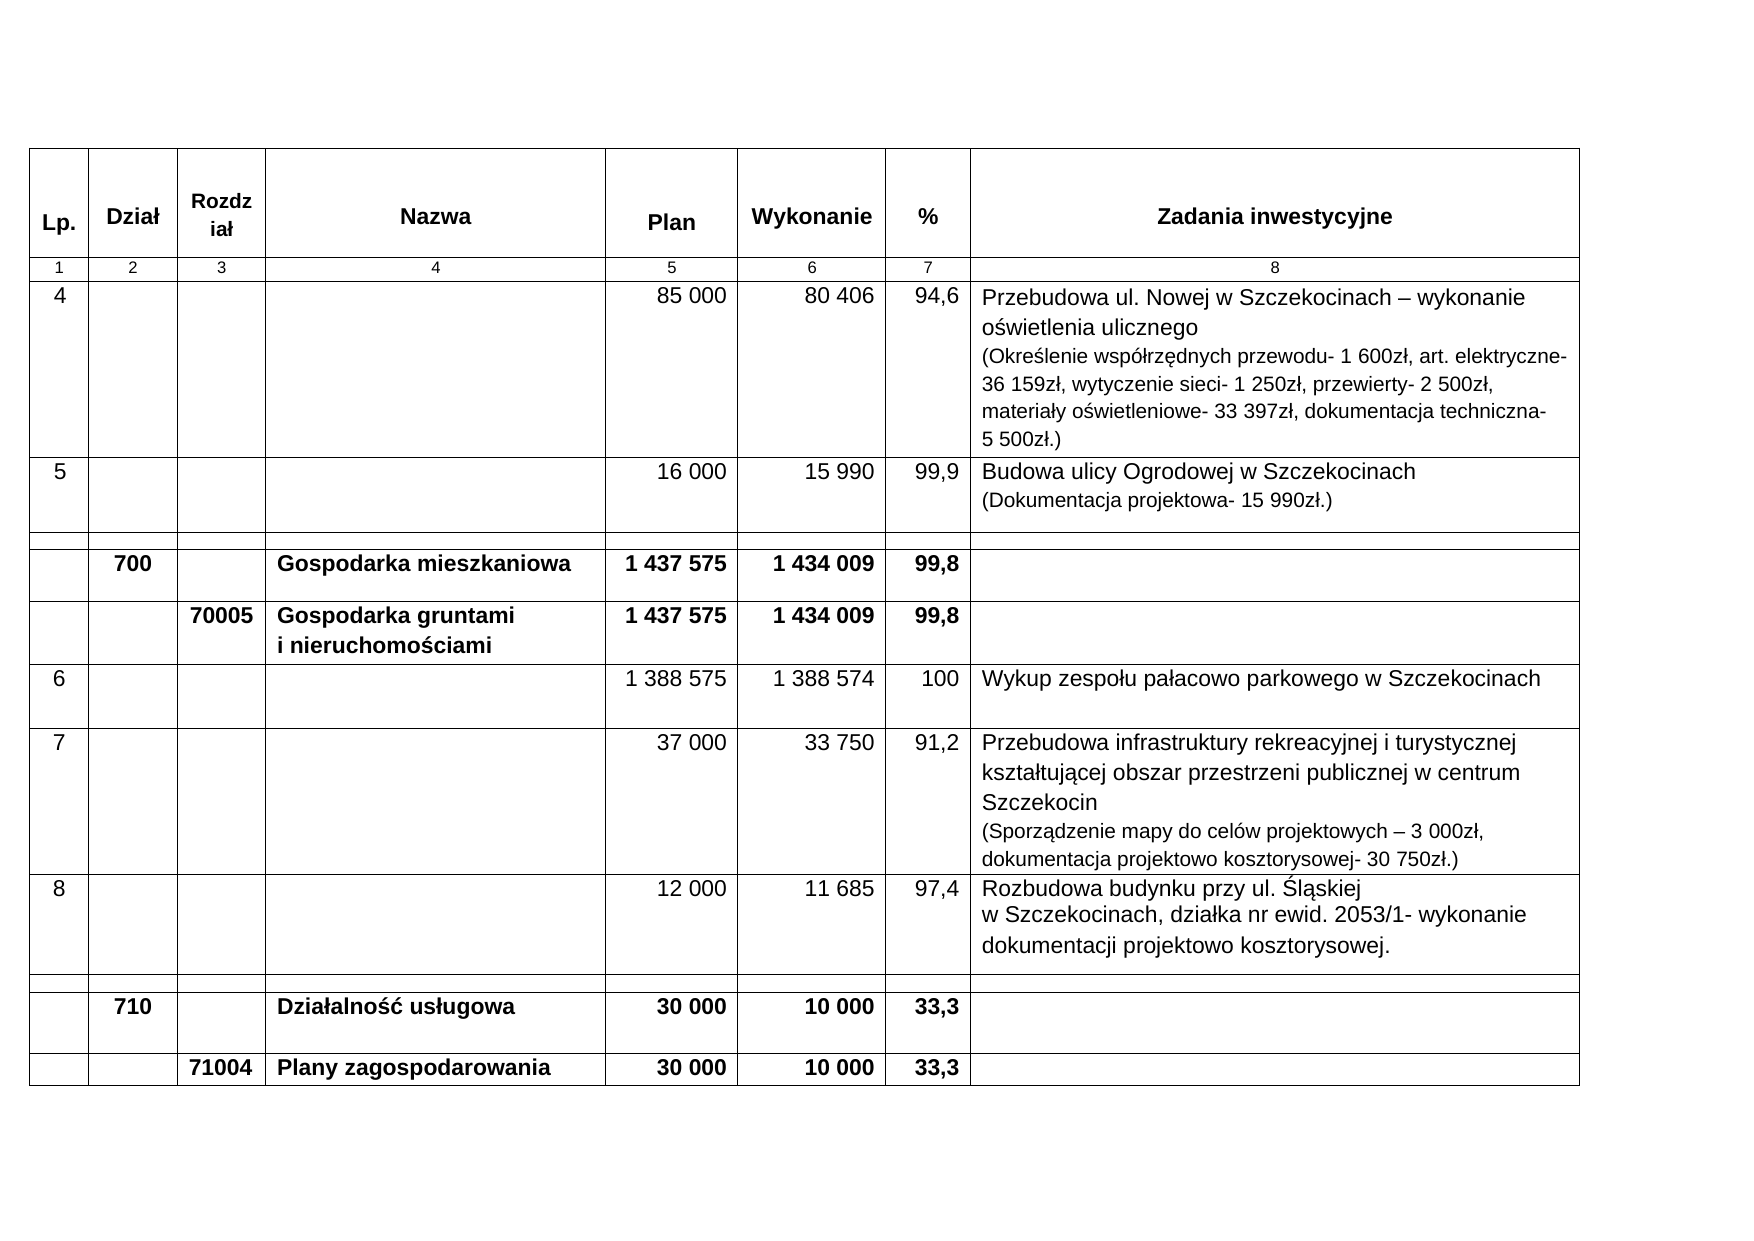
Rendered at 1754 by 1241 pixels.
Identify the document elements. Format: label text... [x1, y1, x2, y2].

table_cell Rozbudowa budynku przy ul. Śląskiej w Szczekocinach, działka nr ewid. 2053/1- wykonanie dokumentacji projektowo kosztorysowej. [971, 875, 1579, 974]
table_cell 1 [30, 258, 88, 281]
table_cell 7 [30, 729, 88, 874]
table_cell 1 388 574 [738, 665, 885, 727]
table_cell [89, 1054, 177, 1084]
table_cell [178, 282, 265, 457]
table_cell [89, 729, 177, 874]
table_cell 97,4 [886, 875, 970, 974]
table_header Wykonanie [738, 149, 885, 257]
table_cell [178, 665, 265, 727]
table_cell 1 437 575 [606, 602, 737, 664]
table_cell 6 [30, 665, 88, 727]
table_cell [266, 533, 605, 549]
table_cell 11 685 [738, 875, 885, 974]
table_cell 10 000 [738, 993, 885, 1053]
table_cell 8 [30, 875, 88, 974]
table_cell 4 [266, 258, 605, 281]
table_cell 70005 [178, 602, 265, 664]
table_cell 1 434 009 [738, 550, 885, 601]
table_cell [266, 665, 605, 727]
table_cell 33,3 [886, 993, 970, 1053]
table_cell [178, 993, 265, 1053]
table_cell [606, 975, 737, 992]
table_cell [971, 975, 1579, 992]
table_cell 1 388 575 [606, 665, 737, 727]
table_header Zadania inwestycyjne [971, 149, 1579, 257]
table_cell [266, 975, 605, 992]
table_cell [971, 993, 1579, 1053]
table_cell 4 [30, 282, 88, 457]
table_cell 99,9 [886, 458, 970, 532]
table_header Rozdział [178, 149, 265, 257]
table_cell 37 000 [606, 729, 737, 874]
table_cell Budowa ulicy Ogrodowej w Szczekocinach (Dokumentacja projektowa- 15 990zł.) [971, 458, 1579, 532]
table_cell 30 000 [606, 1054, 737, 1084]
table_cell 100 [886, 665, 970, 727]
table_cell [89, 533, 177, 549]
table_cell [178, 550, 265, 601]
table_cell Przebudowa infrastruktury rekreacyjnej i turystycznej kształtującej obszar przestrzeni publicznej w centrum Szczekocin (Sporządzenie mapy do celów projektowych – 3 000zł, dokumentacja projektowo kosztorysowej- 30 750zł.) [971, 729, 1579, 874]
table_cell 2 [89, 258, 177, 281]
table_header % [886, 149, 970, 257]
table_cell [886, 533, 970, 549]
table_cell 3 [178, 258, 265, 281]
table_cell 16 000 [606, 458, 737, 532]
table_cell [266, 875, 605, 974]
table_cell 30 000 [606, 993, 737, 1053]
table_cell Wykup zespołu pałacowo parkowego w Szczekocinach [971, 665, 1579, 727]
table_cell 15 990 [738, 458, 885, 532]
table_cell [886, 975, 970, 992]
table_cell 700 [89, 550, 177, 601]
table_cell 7 [886, 258, 970, 281]
table_cell [89, 602, 177, 664]
table_cell Przebudowa ul. Nowej w Szczekocinach – wykonanie oświetlenia ulicznego (Określenie współrzędnych przewodu- 1 600zł, art. elektryczne-36 159zł, wytyczenie sieci- 1 250zł, przewierty- 2 500zł, materiały oświetleniowe- 33 397zł, dokumentacja techniczna- 5 500zł.) [971, 282, 1579, 457]
table_cell [89, 975, 177, 992]
table_cell [89, 282, 177, 457]
table_cell Gospodarka mieszkaniowa [266, 550, 605, 601]
table_cell [738, 975, 885, 992]
table_cell Działalność usługowa [266, 993, 605, 1053]
table_cell 8 [971, 258, 1579, 281]
table_cell [89, 665, 177, 727]
table_cell [971, 602, 1579, 664]
table_cell [89, 458, 177, 532]
table_cell 85 000 [606, 282, 737, 457]
table_cell 99,8 [886, 550, 970, 601]
table_cell 5 [606, 258, 737, 281]
table_cell 33 750 [738, 729, 885, 874]
table_cell 1 434 009 [738, 602, 885, 664]
table_cell [971, 533, 1579, 549]
table_cell [178, 729, 265, 874]
table_cell [266, 458, 605, 532]
table_cell 71004 [178, 1054, 265, 1084]
table_cell [266, 729, 605, 874]
table_header Nazwa [266, 149, 605, 257]
table_cell [30, 550, 88, 601]
table_header Lp. [30, 149, 88, 257]
table_cell 94,6 [886, 282, 970, 457]
table_header Plan [606, 149, 737, 257]
table_cell [606, 533, 737, 549]
table_cell 91,2 [886, 729, 970, 874]
table_header Dział [89, 149, 177, 257]
table_cell [30, 975, 88, 992]
table_cell Gospodarka gruntami i nieruchomościami [266, 602, 605, 664]
table_cell 710 [89, 993, 177, 1053]
table_cell [738, 533, 885, 549]
table_cell [971, 1054, 1579, 1084]
table_cell [89, 875, 177, 974]
table_cell [178, 458, 265, 532]
table_cell 99,8 [886, 602, 970, 664]
table_cell [178, 875, 265, 974]
table_cell 6 [738, 258, 885, 281]
table_cell [266, 282, 605, 457]
table_cell Plany zagospodarowania przestrzennego [266, 1054, 605, 1084]
table_cell 33,3 [886, 1054, 970, 1084]
table_cell [30, 1054, 88, 1084]
table_cell [178, 533, 265, 549]
table_cell [30, 602, 88, 664]
table_cell [971, 550, 1579, 601]
table_cell 10 000 [738, 1054, 885, 1084]
table_cell [30, 993, 88, 1053]
table_cell [178, 975, 265, 992]
table_cell 12 000 [606, 875, 737, 974]
table_cell 5 [30, 458, 88, 532]
table_cell 80 406 [738, 282, 885, 457]
table_cell [30, 533, 88, 549]
table_cell 1 437 575 [606, 550, 737, 601]
